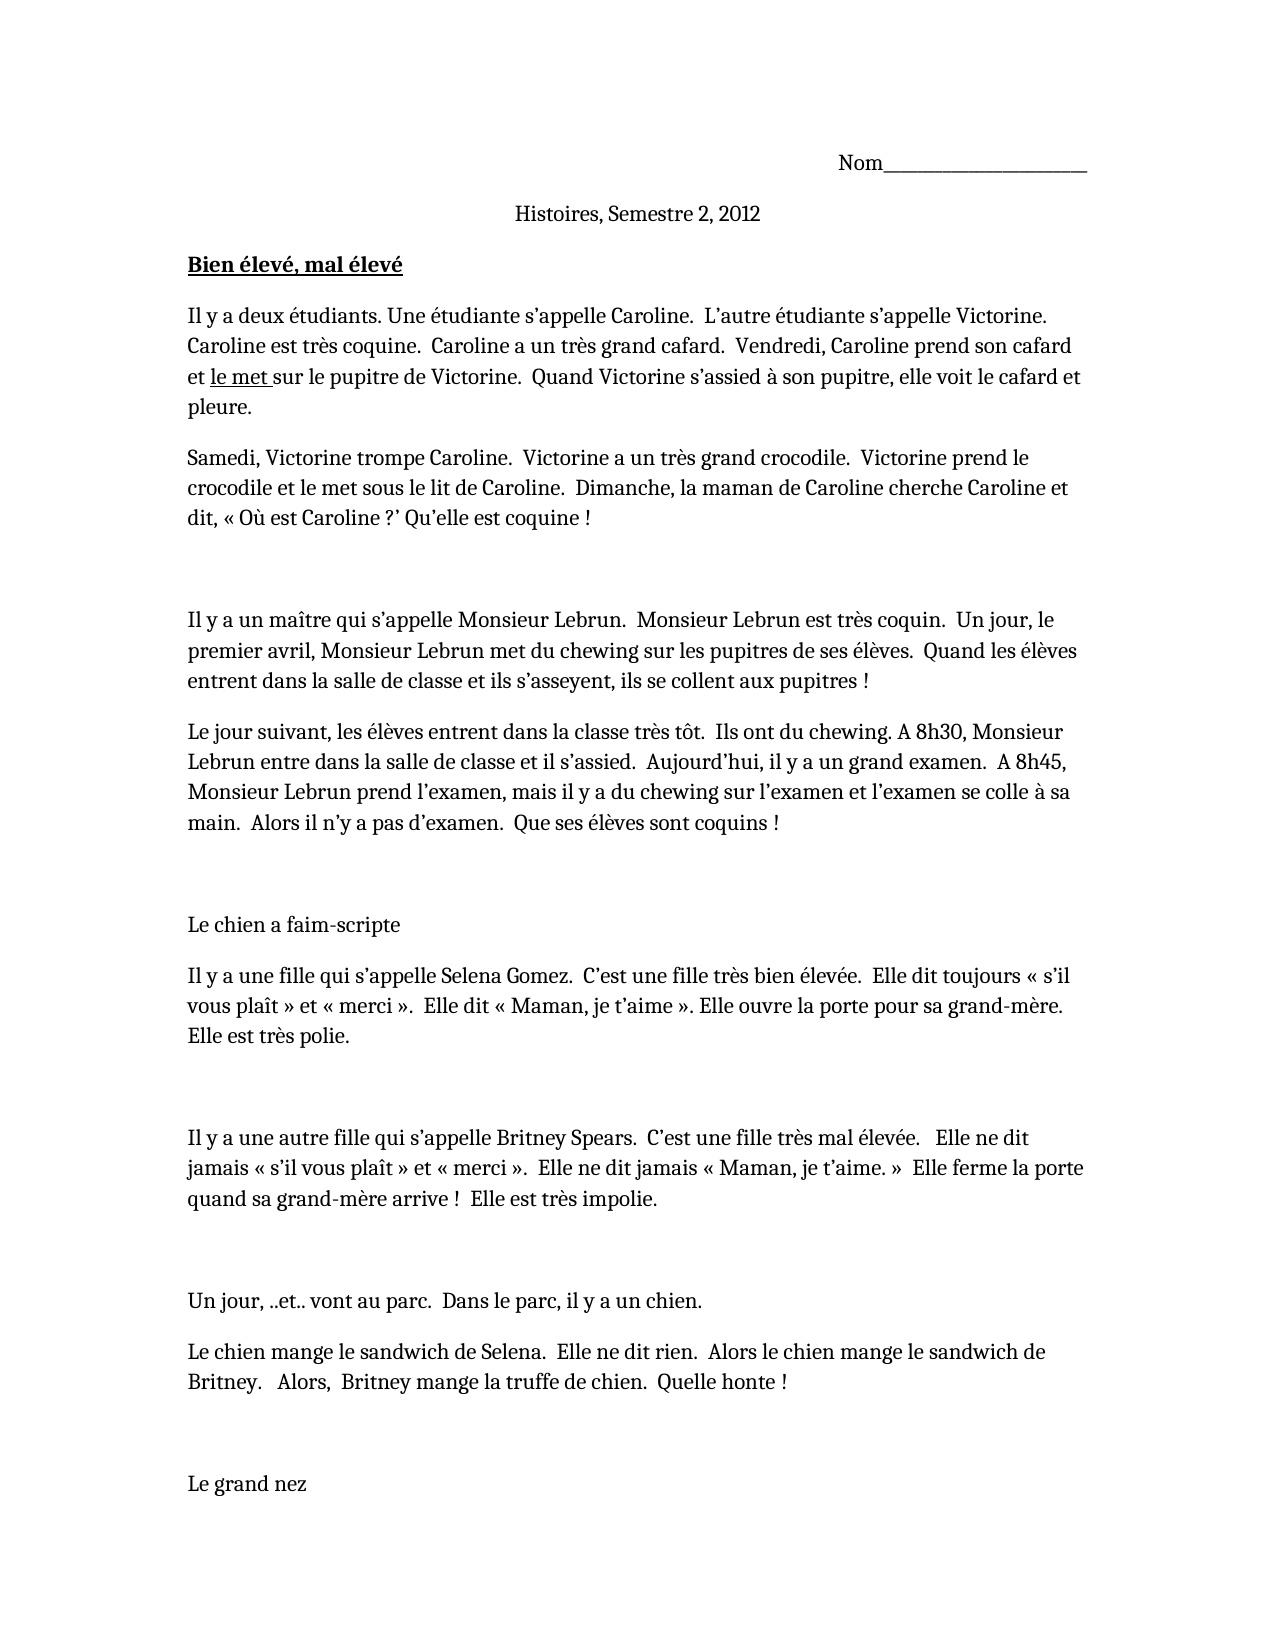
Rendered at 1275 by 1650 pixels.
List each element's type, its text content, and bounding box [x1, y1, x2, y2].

text Histoires, Semestre 2, 2012 [187, 201, 1087, 227]
text Samedi, Victorine trompe Caroline. Victorine a un très grand crocodile. Victorine prend le crocodile et le met sous le lit de Caroline. Dimanche, la maman de Caroline cherche Caroline et dit, « Où est Caroline ?’ Qu’elle est coquine ! [187, 445, 1087, 532]
text Le chien a faim-scripte [187, 911, 1087, 938]
text Nom________________________ [187, 150, 1087, 176]
text Un jour, ..et.. vont au parc. Dans le parc, il y a un chien. [187, 1287, 1087, 1314]
text Il y a une fille qui s’appelle Selena Gomez. C’est une fille très bien élevée. Elle dit toujours « s’il vous plaît » et « merci ». Elle dit « Maman, je t’aime ». Elle ouvre la porte pour sa grand-mère. Elle est très polie. [187, 962, 1087, 1049]
text Le chien mange le sandwich de Selena. Elle ne dit rien. Alors le chien mange le sandwich de Britney. Alors, Britney mange la truffe de chien. Quelle honte ! [187, 1338, 1087, 1395]
text Il y a une autre fille qui s’appelle Britney Spears. C’est une fille très mal élevée. Elle ne dit jamais « s’il vous plaît » et « merci ». Elle ne dit jamais « Maman, je t’aime. » Elle ferme la porte quand sa grand-mère arrive ! Elle est très impolie. [187, 1125, 1087, 1212]
text Le jour suivant, les élèves entrent dans la classe très tôt. Ils ont du chewing. A 8h30, Monsieur Lebrun entre dans la salle de classe et il s’assied. Aujourd’hui, il y a un grand examen. A 8h45, Monsieur Lebrun prend l’examen, mais il y a du chewing sur l’examen et l’examen se colle à sa main. Alors il n’y a pas d’examen. Que ses élèves sont coquins ! [187, 719, 1087, 836]
text Il y a deux étudiants. Une étudiante s’appelle Caroline. L’autre étudiante s’appelle Victorine. Caroline est très coquine. Caroline a un très grand cafard. Vendredi, Caroline prend son cafard et le met sur le pupitre de Victorine. Quand Victorine s’assied à son pupitre, elle voit le cafard et pleure. [187, 303, 1087, 420]
text Le grand nez [187, 1471, 1087, 1497]
text Il y a un maître qui s’appelle Monsieur Lebrun. Monsieur Lebrun est très coquin. Un jour, le premier avril, Monsieur Lebrun met du chewing sur les pupitres de ses élèves. Quand les élèves entrent dans la salle de classe et ils s’asseyent, ils se collent aux pupitres ! [187, 607, 1087, 694]
text Bien élevé, mal élevé [187, 252, 1087, 278]
